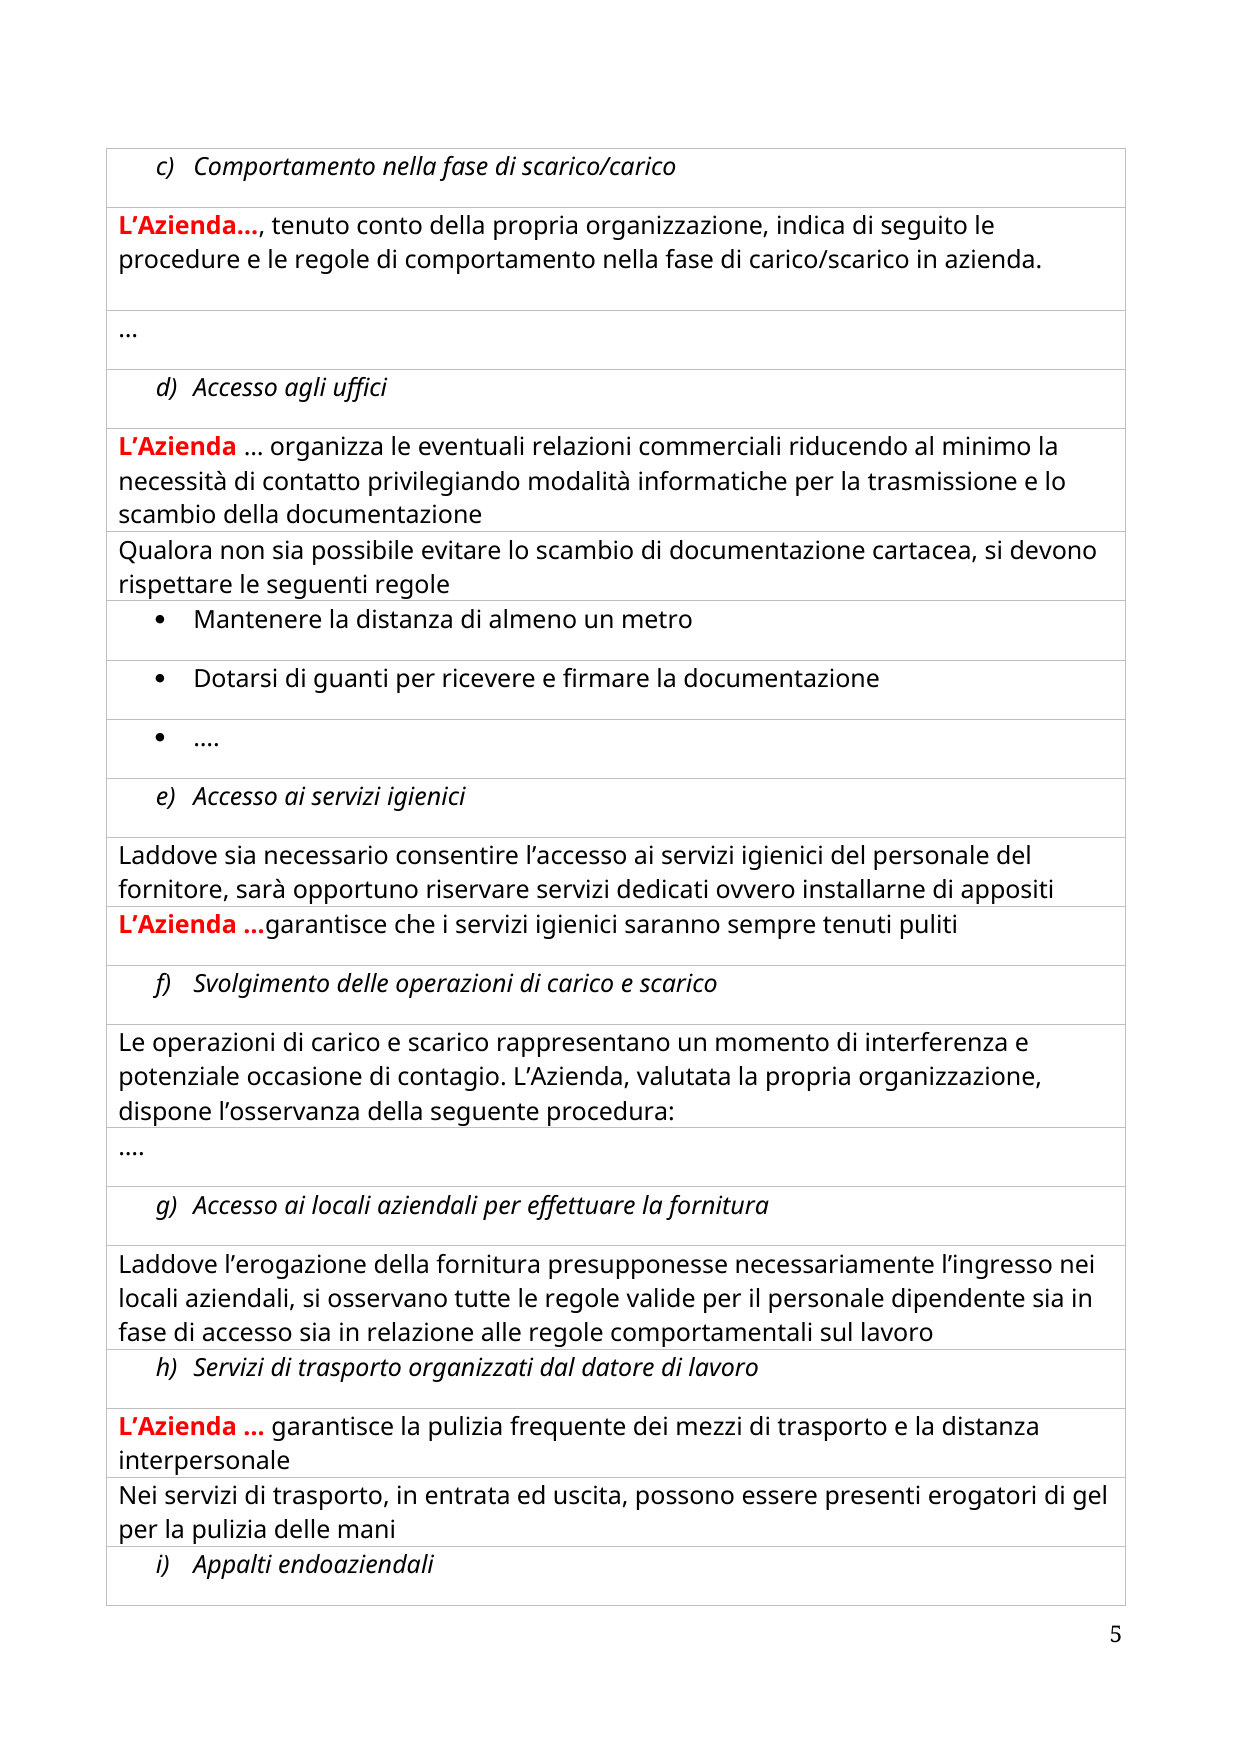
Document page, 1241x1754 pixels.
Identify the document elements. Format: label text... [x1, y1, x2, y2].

table_cell L’Azienda … garantisce la pulizia frequente dei mezzi di trasporto e la distanza interpersonale [107, 1409, 1125, 1477]
table_cell Servizi di trasporto organizzati dal datore di lavoro [107, 1350, 1125, 1408]
table_cell Qualora non sia possibile evitare lo scambio di documentazione cartacea, si devono rispettare le seguenti regole [107, 532, 1125, 600]
table_cell Le operazioni di carico e scarico rappresentano un momento di interferenza e potenziale occasione di contagio. L’Azienda, valutata la propria organizzazione, dispone l’osservanza della seguente procedura: [107, 1025, 1125, 1127]
table_cell Nei servizi di trasporto, in entrata ed uscita, possono essere presenti erogatori di gel per la pulizia delle mani [107, 1478, 1125, 1546]
table_cell L’Azienda … organizza le eventuali relazioni commerciali riducendo al minimo la necessità di contatto privilegiando modalità informatiche per la trasmissione e lo scambio della documentazione [107, 429, 1125, 531]
table_cell …. [107, 720, 1125, 778]
table_cell Laddove l’erogazione della fornitura presupponesse necessariamente l’ingresso nei locali aziendali, si osservano tutte le regole valide per il personale dipendente sia in fase di accesso sia in relazione alle regole comportamentali sul lavoro [107, 1246, 1125, 1348]
table_cell Svolgimento delle operazioni di carico e scarico [107, 966, 1125, 1024]
table_cell Appalti endoaziendali [107, 1547, 1125, 1605]
table_cell Accesso ai locali aziendali per effettuare la fornitura [107, 1187, 1125, 1245]
table_cell L’Azienda …garantisce che i servizi igienici saranno sempre tenuti puliti [107, 907, 1125, 965]
table_cell L’Azienda…, tenuto conto della propria organizzazione, indica di seguito le procedure e le regole di comportamento nella fase di carico/scarico in azienda. [107, 208, 1125, 310]
table_cell Mantenere la distanza di almeno un metro [107, 601, 1125, 659]
table_cell Laddove sia necessario consentire l’accesso ai servizi igienici del personale del fornitore, sarà opportuno riservare servizi dedicati ovvero installarne di appositi [107, 838, 1125, 906]
table_cell … [107, 311, 1125, 369]
table_cell Comportamento nella fase di scarico/carico [107, 149, 1125, 207]
table_cell Accesso agli uffici [107, 370, 1125, 428]
table_cell …. [107, 1128, 1125, 1186]
table_cell Dotarsi di guanti per ricevere e firmare la documentazione [107, 661, 1125, 718]
table_cell Accesso ai servizi igienici [107, 779, 1125, 837]
